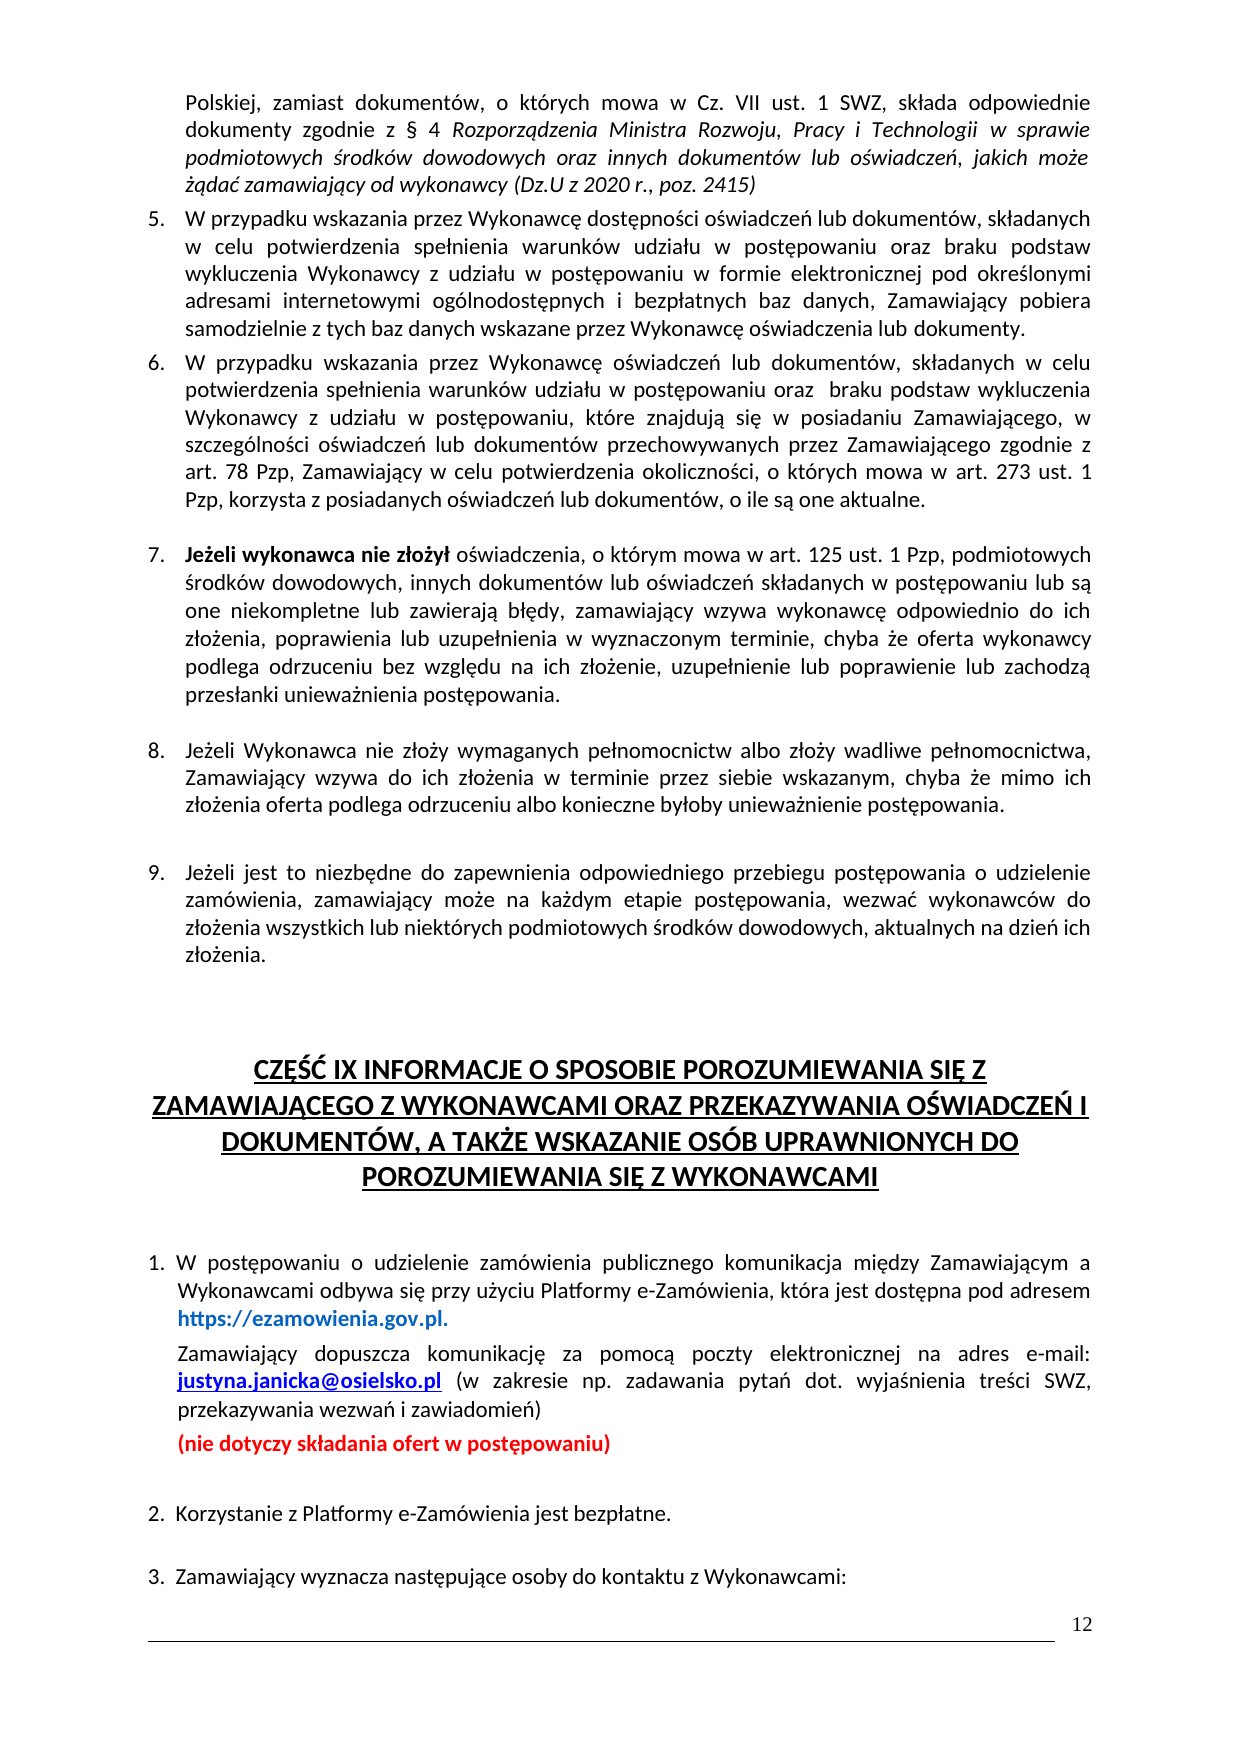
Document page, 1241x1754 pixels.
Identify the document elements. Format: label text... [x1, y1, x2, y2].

list Jeżeli wykonawca nie złożył oświadczenia, o którym mowa w art. 125 ust. 1 Pzp, podmiotowych środków dowodowych, innych dokumentów lub oświadczeń składanych w postępowaniu lub są one niekompletne lub zawierają błędy, zamawiający wzywa wykonawcę odpowiednio do ich złożenia, poprawienia lub uzupełnienia w wyznaczonym terminie, chyba że oferta wykonawcy podlega odrzuceniu bez względu na ich złożenie, uzupełnienie lub poprawienie lub zachodzą przesłanki unieważnienia postępowania. [148, 540, 1092, 708]
list Jeżeli jest to niezbędne do zapewnienia odpowiedniego przebiegu postępowania o udzielenie zamówienia, zamawiający może na każdym etapie postępowania, wezwać wykonawców do złożenia wszystkich lub niektórych podmiotowych środków dowodowych, aktualnych na dzień ich złożenia. [148, 858, 1092, 968]
subtitle CZĘŚĆ IX INFORMACJE O SPOSOBIE POROZUMIEWANIA SIĘ Z ZAMAWIAJĄCEGO Z WYKONAWCAMI ORAZ PRZEKAZYWANIA OŚWIADCZEŃ I DOKUMENTÓW, A TAKŻE WSKAZANIE OSÓB UPRAWNIONYCH DO POROZUMIEWANIA SIĘ Z WYKONAWCAMI [148, 1051, 1092, 1194]
text 1. W postępowaniu o udzielenie zamówienia publicznego komunikacja między Zamawiającym a Wykonawcami odbywa się przy użyciu Platformy e-Zamówienia, która jest dostępna pod adresem https://ezamowienia.gov.pl. [148, 1248, 1092, 1332]
text (nie dotyczy składania ofert w postępowaniu) [177, 1429, 1092, 1458]
text Zamawiający dopuszcza komunikację za pomocą poczty elektronicznej na adres e-mail: justyna.janicka@osielsko.pl (w zakresie np. zadawania pytań dot. wyjaśnienia treści SWZ, przekazywania wezwań i zawiadomień) [177, 1339, 1092, 1423]
list Jeżeli Wykonawca nie złoży wymaganych pełnomocnictw albo złoży wadliwe pełnomocnictwa, Zamawiający wzywa do ich złożenia w terminie przez siebie wskazanym, chyba że mimo ich złożenia oferta podlega odrzuceniu albo konieczne byłoby unieważnienie postępowania. [148, 736, 1092, 818]
text 2. Korzystanie z Platformy e-Zamówienia jest bezpłatne. [148, 1499, 1092, 1527]
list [148, 89, 1092, 198]
list W przypadku wskazania przez Wykonawcę dostępności oświadczeń lub dokumentów, składanych w celu potwierdzenia spełnienia warunków udziału w postępowaniu oraz braku podstaw wykluczenia Wykonawcy z udziału w postępowaniu w formie elektronicznej pod określonymi adresami internetowymi ogólnodostępnych i bezpłatnych baz danych, Zamawiający pobiera samodzielnie z tych baz danych wskazane przez Wykonawcę oświadczenia lub dokumenty. [148, 205, 1092, 342]
list W przypadku wskazania przez Wykonawcę oświadczeń lub dokumentów, składanych w celu potwierdzenia spełnienia warunków udziału w postępowaniu oraz braku podstaw wykluczenia Wykonawcy z udziału w postępowaniu, które znajdują się w posiadaniu Zamawiającego, w szczególności oświadczeń lub dokumentów przechowywanych przez Zamawiającego zgodnie z art. 78 Pzp, Zamawiający w celu potwierdzenia okoliczności, o których mowa w art. 273 ust. 1 Pzp, korzysta z posiadanych oświadczeń lub dokumentów, o ile są one aktualne. [148, 348, 1092, 513]
text 3. Zamawiający wyznacza następujące osoby do kontaktu z Wykonawcami: [148, 1562, 1092, 1590]
